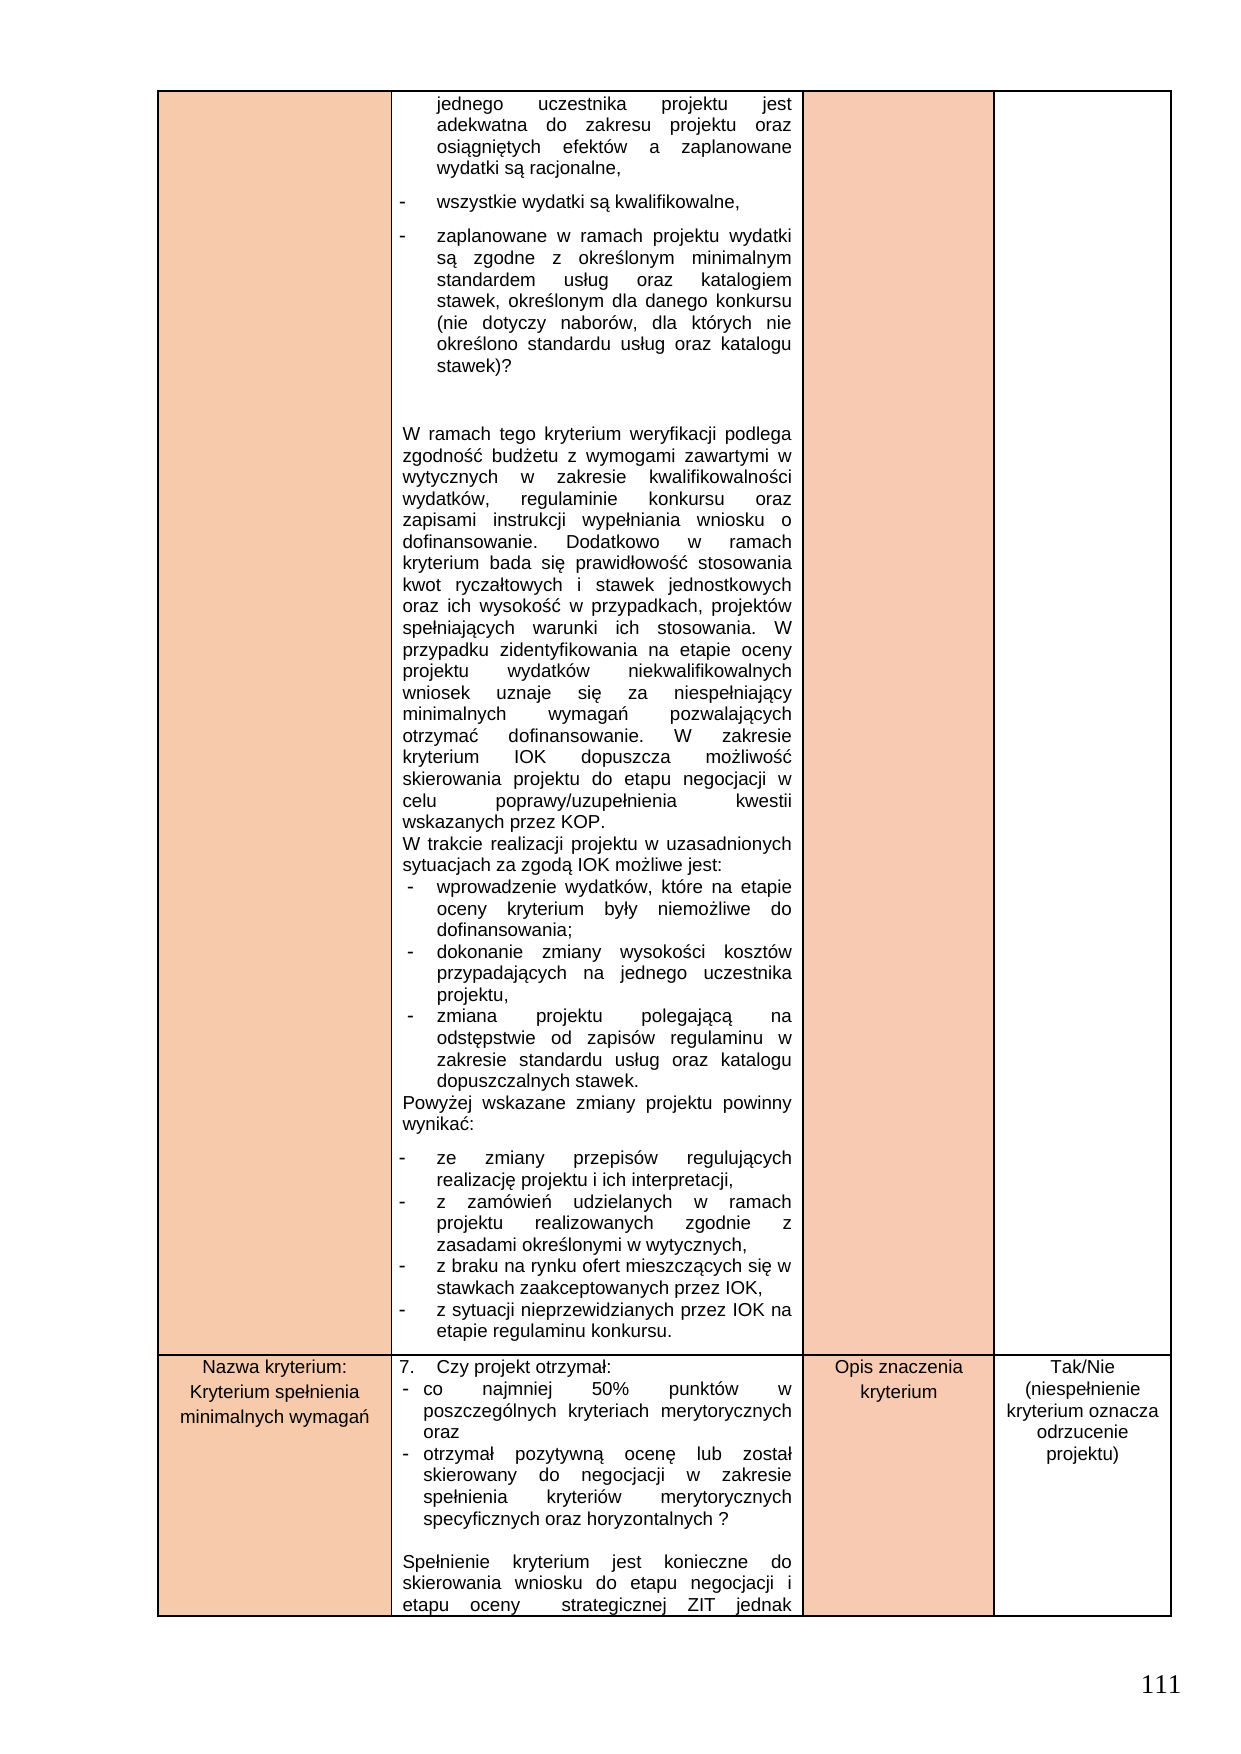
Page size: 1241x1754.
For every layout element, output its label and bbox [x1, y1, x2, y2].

table_cell [804, 1356, 993, 1615]
table_cell [995, 92, 1170, 1354]
table_cell [804, 92, 993, 1354]
table_cell [159, 1356, 391, 1615]
table_cell [392, 1356, 802, 1615]
table_cell [995, 1356, 1170, 1615]
table_cell [159, 92, 391, 1354]
table_cell [392, 92, 802, 1354]
